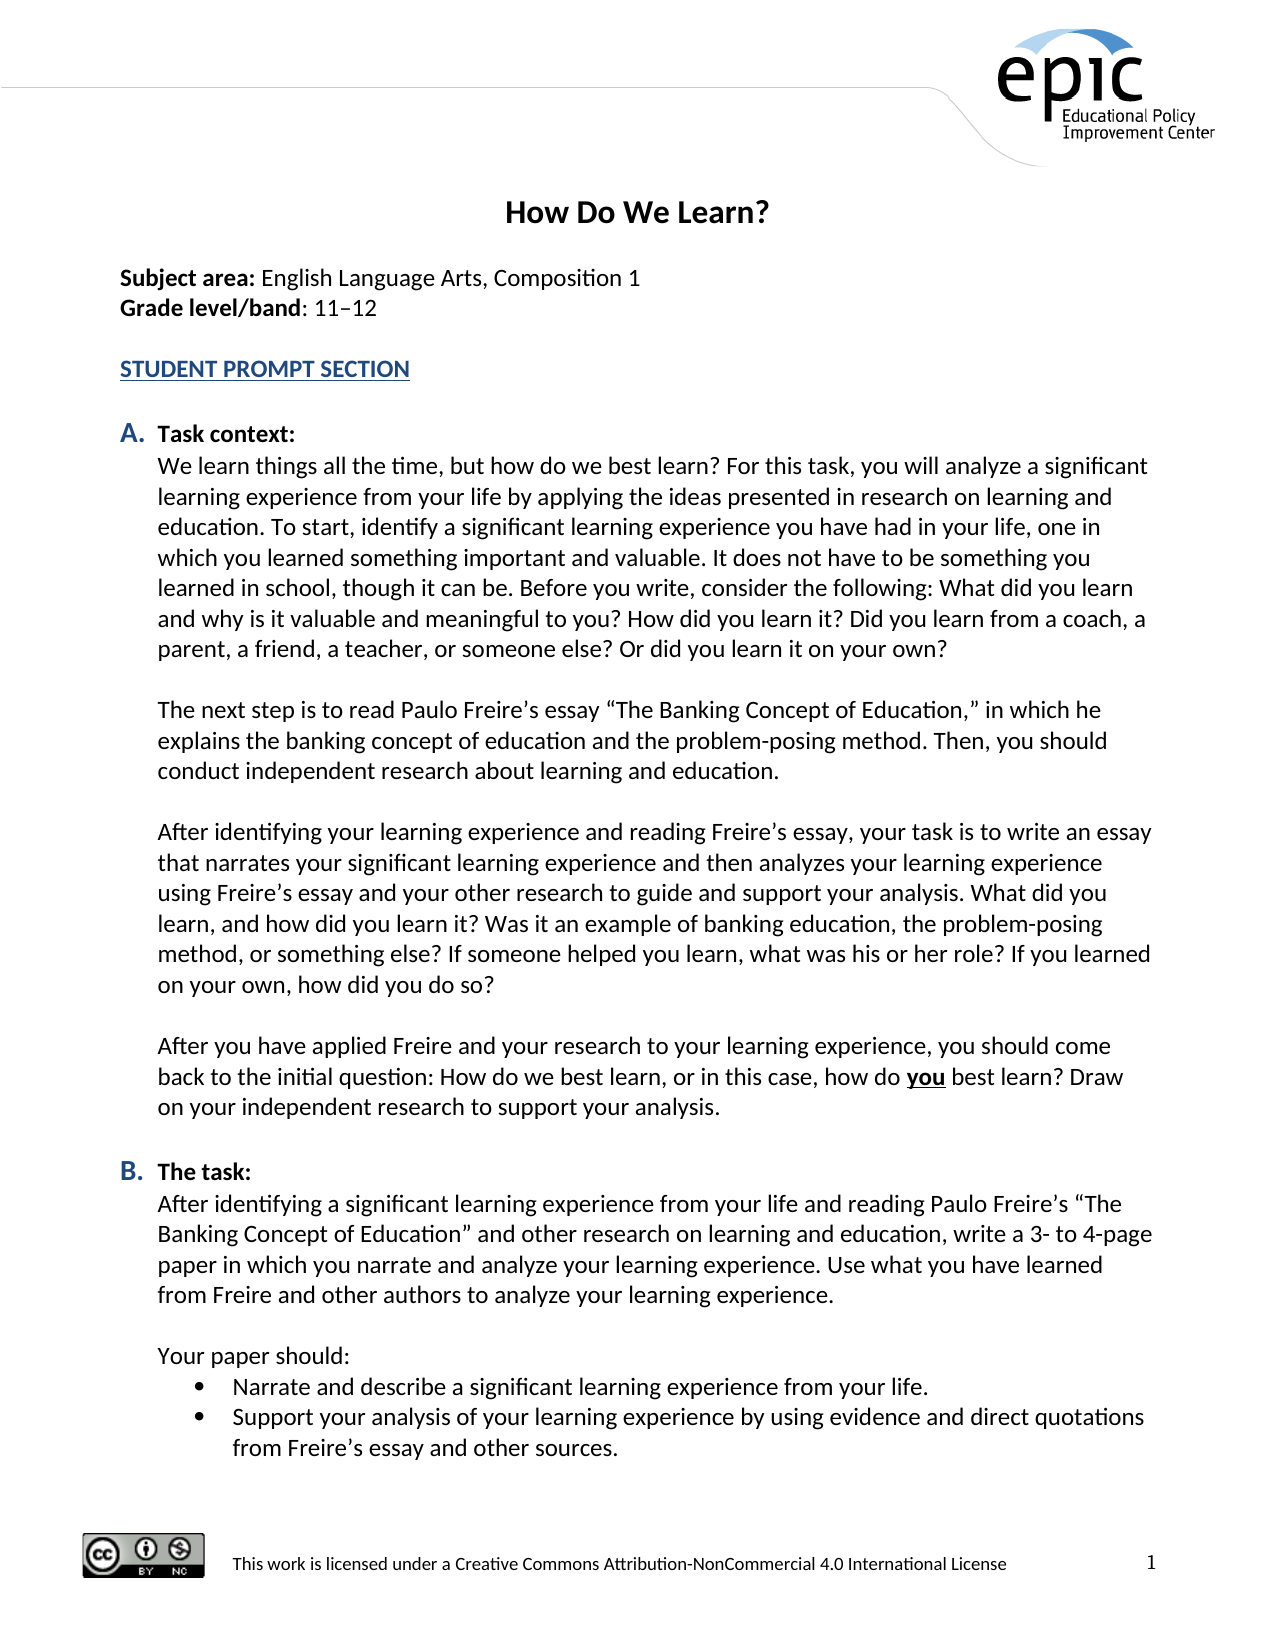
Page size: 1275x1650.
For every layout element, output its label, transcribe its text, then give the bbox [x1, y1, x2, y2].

text The next step is to read Paulo Freire’s essay “The Banking Concept of Education,” in which he explains the banking concept of education and the problem-posing method. Then, you should conduct independent research about learning and education. [157, 694, 1155, 786]
text After identifying your learning experience and reading Freire’s essay, your task is to write an essay that narrates your significant learning experience and then analyzes your learning experience using Freire’s essay and your other research to guide and support your analysis. What did you learn, and how did you learn it? Was it an example of banking education, the problem-posing method, or something else? If someone helped you learn, what was his or her role? If you learned on your own, how did you do so? [157, 816, 1155, 999]
text Your paper should: [157, 1340, 1155, 1371]
text How Do We Learn? [120, 191, 1155, 231]
text After you have applied Freire and your research to your learning experience, you should come back to the initial question: How do we best learn, or in this case, how do you best learn? Draw on your independent research to support your analysis. [157, 1030, 1155, 1122]
list The task: [120, 1152, 1155, 1188]
text STUDENT PROMPT SECTION [120, 353, 1155, 384]
text Grade level/band: 11–12 [120, 292, 1155, 323]
list Task context: [120, 414, 1155, 450]
list Narrate and describe a significant learning experience from your life. [195, 1371, 1155, 1401]
list Support your analysis of your learning experience by using evidence and direct quotations from Freire’s essay and other sources. [195, 1401, 1155, 1462]
text After identifying a significant learning experience from your life and reading Paulo Freire’s “The Banking Concept of Education” and other research on learning and education, write a 3- to 4-page paper in which you narrate and analyze your learning experience. Use what you have learned from Freire and other authors to analyze your learning experience. [157, 1188, 1155, 1310]
text We learn things all the time, but how do we best learn? For this task, you will analyze a significant learning experience from your life by applying the ideas presented in research on learning and education. To start, identify a significant learning experience you have had in your life, one in which you learned something important and valuable. It does not have to be something you learned in school, though it can be. Before you write, consider the following: What did you learn and why is it valuable and meaningful to you? How did you learn it? Did you learn from a coach, a parent, a friend, a teacher, or someone else? Or did you learn it on your own? [157, 450, 1155, 664]
picture [0, 28, 1271, 166]
picture [82, 1533, 205, 1578]
text Subject area: English Language Arts, Composition 1 [120, 262, 1155, 292]
